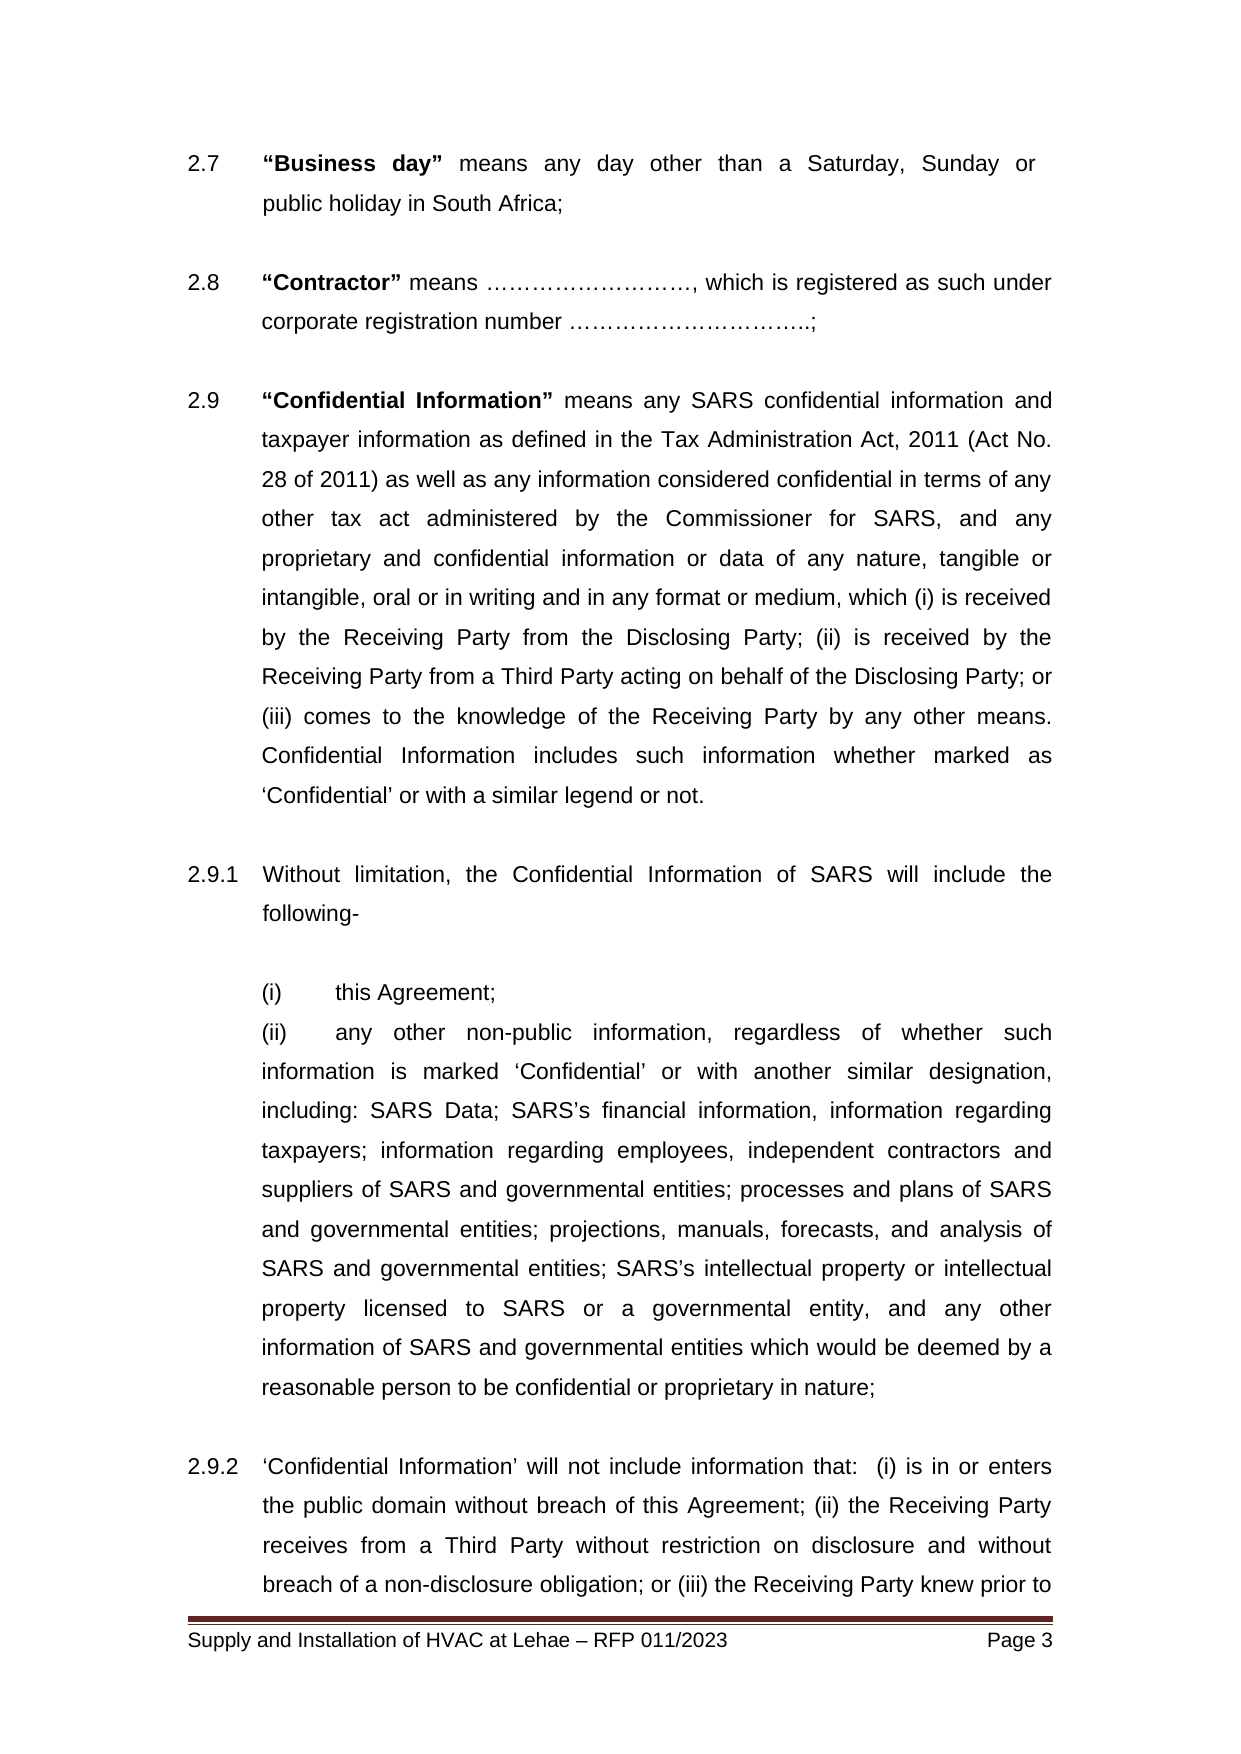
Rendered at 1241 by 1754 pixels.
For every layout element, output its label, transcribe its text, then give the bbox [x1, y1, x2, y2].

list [187, 1453, 1053, 1598]
list this Agreement; [261, 979, 1053, 1005]
list “Business day” means any day other than a Saturday, Sunday or public holiday in South Africa; [187, 150, 1053, 216]
list any other non-public information, regardless of whether such information is marked ‘Confidential’ or with another similar designation, including: SARS Data; SARS’s financial information, information regarding taxpayers; information regarding employees, independent contractors and suppliers of SARS and governmental entities; processes and plans of SARS and governmental entities; projections, manuals, forecasts, and analysis of SARS and governmental entities; SARS’s intellectual property or intellectual property licensed to SARS or a governmental entity, and any other information of SARS and governmental entities which would be deemed by a reasonable person to be confidential or proprietary in nature; [261, 1018, 1053, 1400]
list Without limitation, the Confidential Information of SARS will include the following- [187, 861, 1053, 926]
list “Confidential Information” means any SARS confidential information and taxpayer information as defined in the Tax Administration Act, 2011 (Act No. 28 of 2011) as well as any information considered confidential in terms of any other tax act administered by the Commissioner for SARS, and any proprietary and confidential information or data of any nature, tangible or intangible, oral or in writing and in any format or medium, which (i) is received by the Receiving Party from the Disclosing Party; (ii) is received by the Receiving Party from a Third Party acting on behalf of the Disclosing Party; or (iii) comes to the knowledge of the Receiving Party by any other means. Confidential Information includes such information whether marked as ‘Confidential’ or with a similar legend or not. [187, 387, 1053, 808]
list “Contractor” means ………………………, which is registered as such under corporate registration number …………………………..; [187, 268, 1053, 334]
